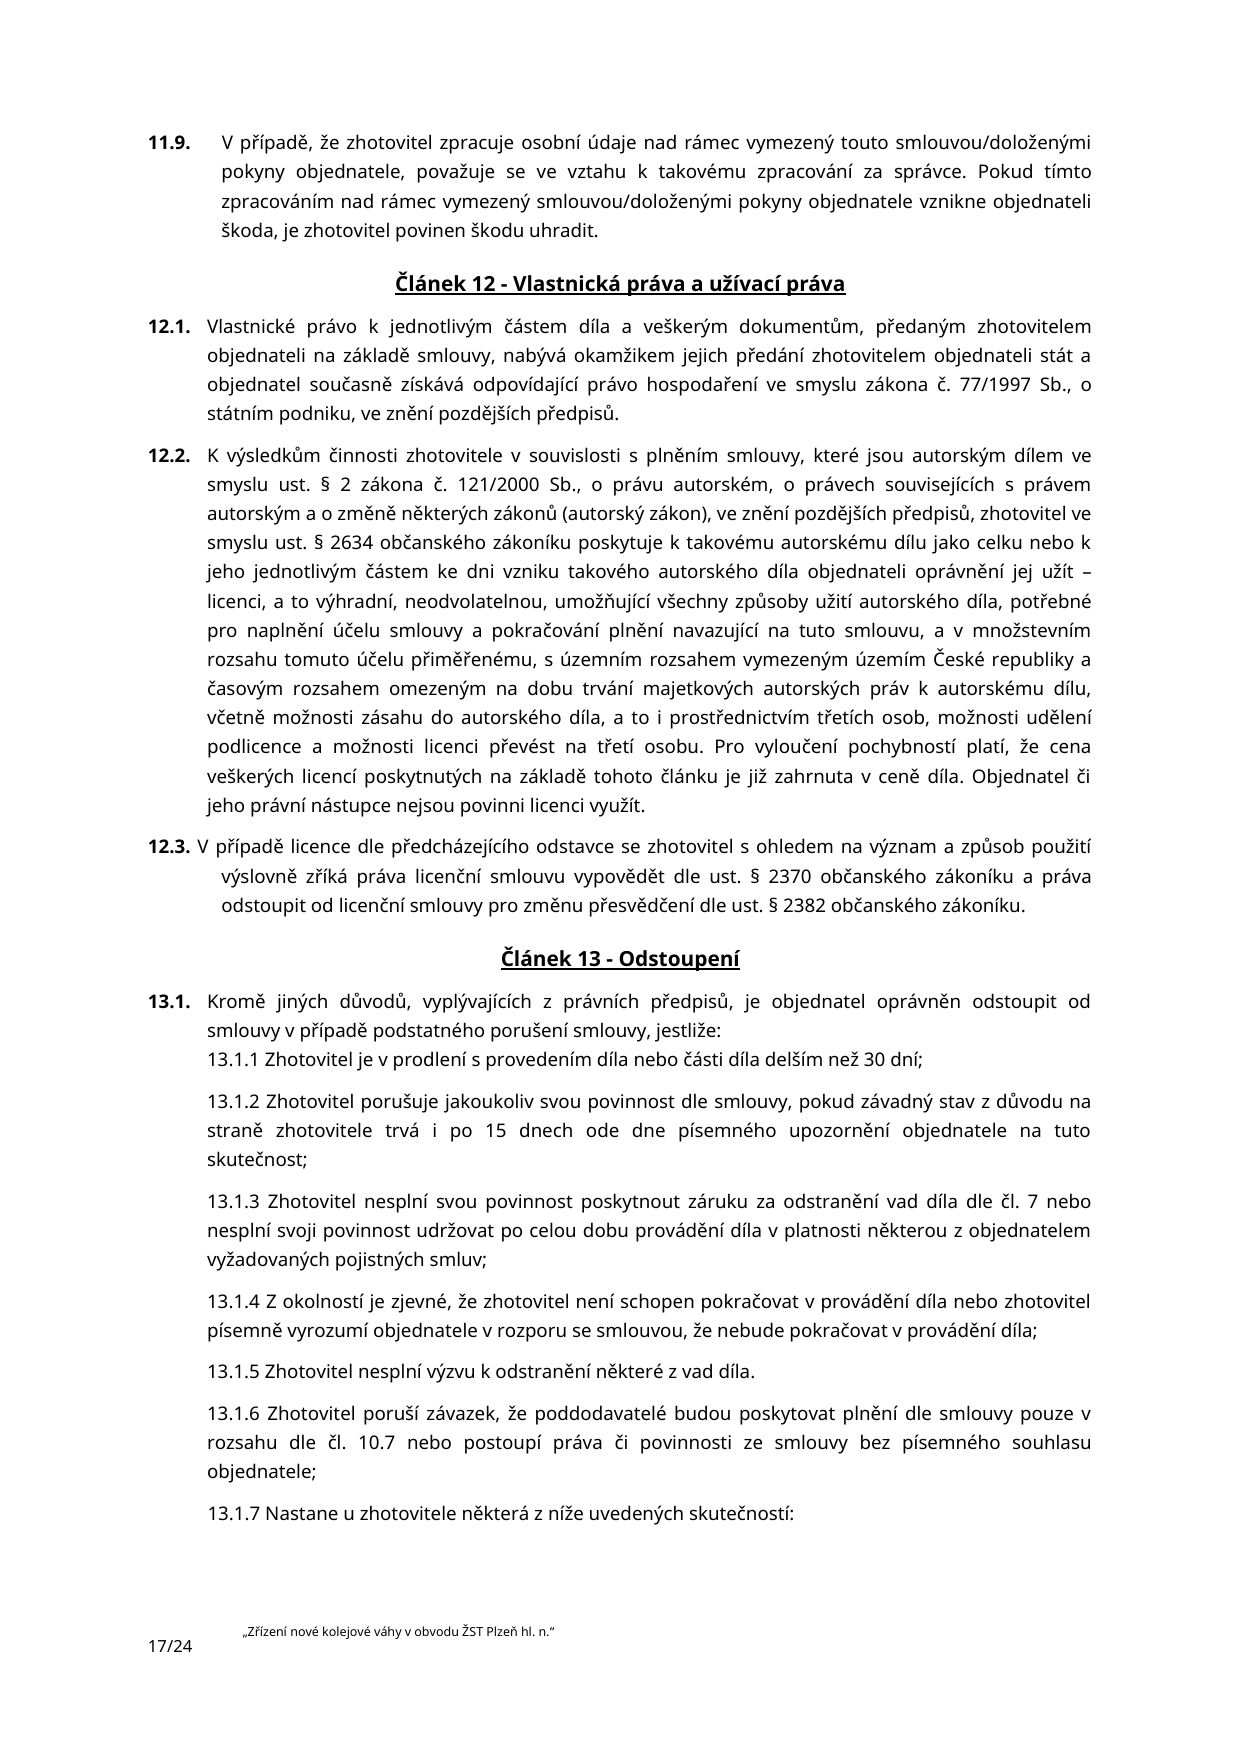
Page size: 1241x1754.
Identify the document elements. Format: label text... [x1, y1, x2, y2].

text 12.3. V případě licence dle předcházejícího odstavce se zhotovitel s ohledem na význam a způsob použití výslovně zříká práva licenční smlouvu vypovědět dle ust. § 2370 občanského zákoníku a práva odstoupit od licenční smlouvy pro změnu přesvědčení dle ust. § 2382 občanského zákoníku. [148, 831, 1092, 918]
subtitle Článek 13 - Odstoupení [148, 943, 1092, 972]
text 13.1.6 Zhotovitel poruší závazek, že poddodavatelé budou poskytovat plnění dle smlouvy pouze v rozsahu dle čl. 10.7 nebo postoupí práva či povinnosti ze smlouvy bez písemného souhlasu objednatele; [207, 1397, 1092, 1485]
text 13.1.1 Zhotovitel je v prodlení s provedením díla nebo části díla delším než 30 dní; [207, 1043, 1092, 1072]
text 13.1.2 Zhotovitel porušuje jakoukoliv svou povinnost dle smlouvy, pokud závadný stav z důvodu na straně zhotovitele trvá i po 15 dnech ode dne písemného upozornění objednatele na tuto skutečnost; [207, 1085, 1092, 1172]
text 12.1. Vlastnické právo k jednotlivým částem díla a veškerým dokumentům, předaným zhotovitelem objednateli na základě smlouvy, nabývá okamžikem jejich předání zhotovitelem objednateli stát a objednatel současně získává odpovídající právo hospodaření ve smyslu zákona č. 77/1997 Sb., o státním podniku, ve znění pozdějších předpisů. [148, 310, 1092, 426]
text 13.1.3 Zhotovitel nesplní svou povinnost poskytnout záruku za odstranění vad díla dle čl. 7 nebo nesplní svoji povinnost udržovat po celou dobu provádění díla v platnosti některou z objednatelem vyžadovaných pojistných smluv; [207, 1185, 1092, 1272]
text 13.1.7 Nastane u zhotovitele některá z níže uvedených skutečností: [207, 1497, 1092, 1526]
text 12.2. K výsledkům činnosti zhotovitele v souvislosti s plněním smlouvy, které jsou autorským dílem ve smyslu ust. § 2 zákona č. 121/2000 Sb., o právu autorském, o právech souvisejících s právem autorským a o změně některých zákonů (autorský zákon), ve znění pozdějších předpisů, zhotovitel ve smyslu ust. § 2634 občanského zákoníku poskytuje k takovému autorskému dílu jako celku nebo k jeho jednotlivým částem ke dni vzniku takového autorského díla objednateli oprávnění jej užít – licenci, a to výhradní, neodvolatelnou, umožňující všechny způsoby užití autorského díla, potřebné pro naplnění účelu smlouvy a pokračování plnění navazující na tuto smlouvu, a v množstevním rozsahu tomuto účelu přiměřenému, s územním rozsahem vymezeným územím České republiky a časovým rozsahem omezeným na dobu trvání majetkových autorských práv k autorskému dílu, včetně možnosti zásahu do autorského díla, a to i prostřednictvím třetích osob, možnosti udělení podlicence a možnosti licenci převést na třetí osobu. Pro vyloučení pochybností platí, že cena veškerých licencí poskytnutých na základě tohoto článku je již zahrnuta v ceně díla. Objednatel či jeho právní nástupce nejsou povinni licenci využít. [148, 439, 1092, 818]
text 13.1.5 Zhotovitel nesplní výzvu k odstranění některé z vad díla. [207, 1356, 1092, 1385]
text 13.1.4 Z okolností je zjevné, že zhotovitel není schopen pokračovat v provádění díla nebo zhotovitel písemně vyrozumí objednatele v rozporu se smlouvou, že nebude pokračovat v provádění díla; [207, 1285, 1092, 1343]
subtitle Článek 12 - Vlastnická práva a užívací práva [148, 268, 1092, 297]
text 11.9. V případě, že zhotovitel zpracuje osobní údaje nad rámec vymezený touto smlouvou/doloženými pokyny objednatele, považuje se ve vztahu k takovému zpracování za správce. Pokud tímto zpracováním nad rámec vymezený smlouvou/doloženými pokyny objednatele vznikne objednateli škoda, je zhotovitel povinen škodu uhradit. [148, 126, 1092, 243]
text 13.1. Kromě jiných důvodů, vyplývajících z právních předpisů, je objednatel oprávněn odstoupit od smlouvy v případě podstatného porušení smlouvy, jestliže: [148, 985, 1092, 1043]
